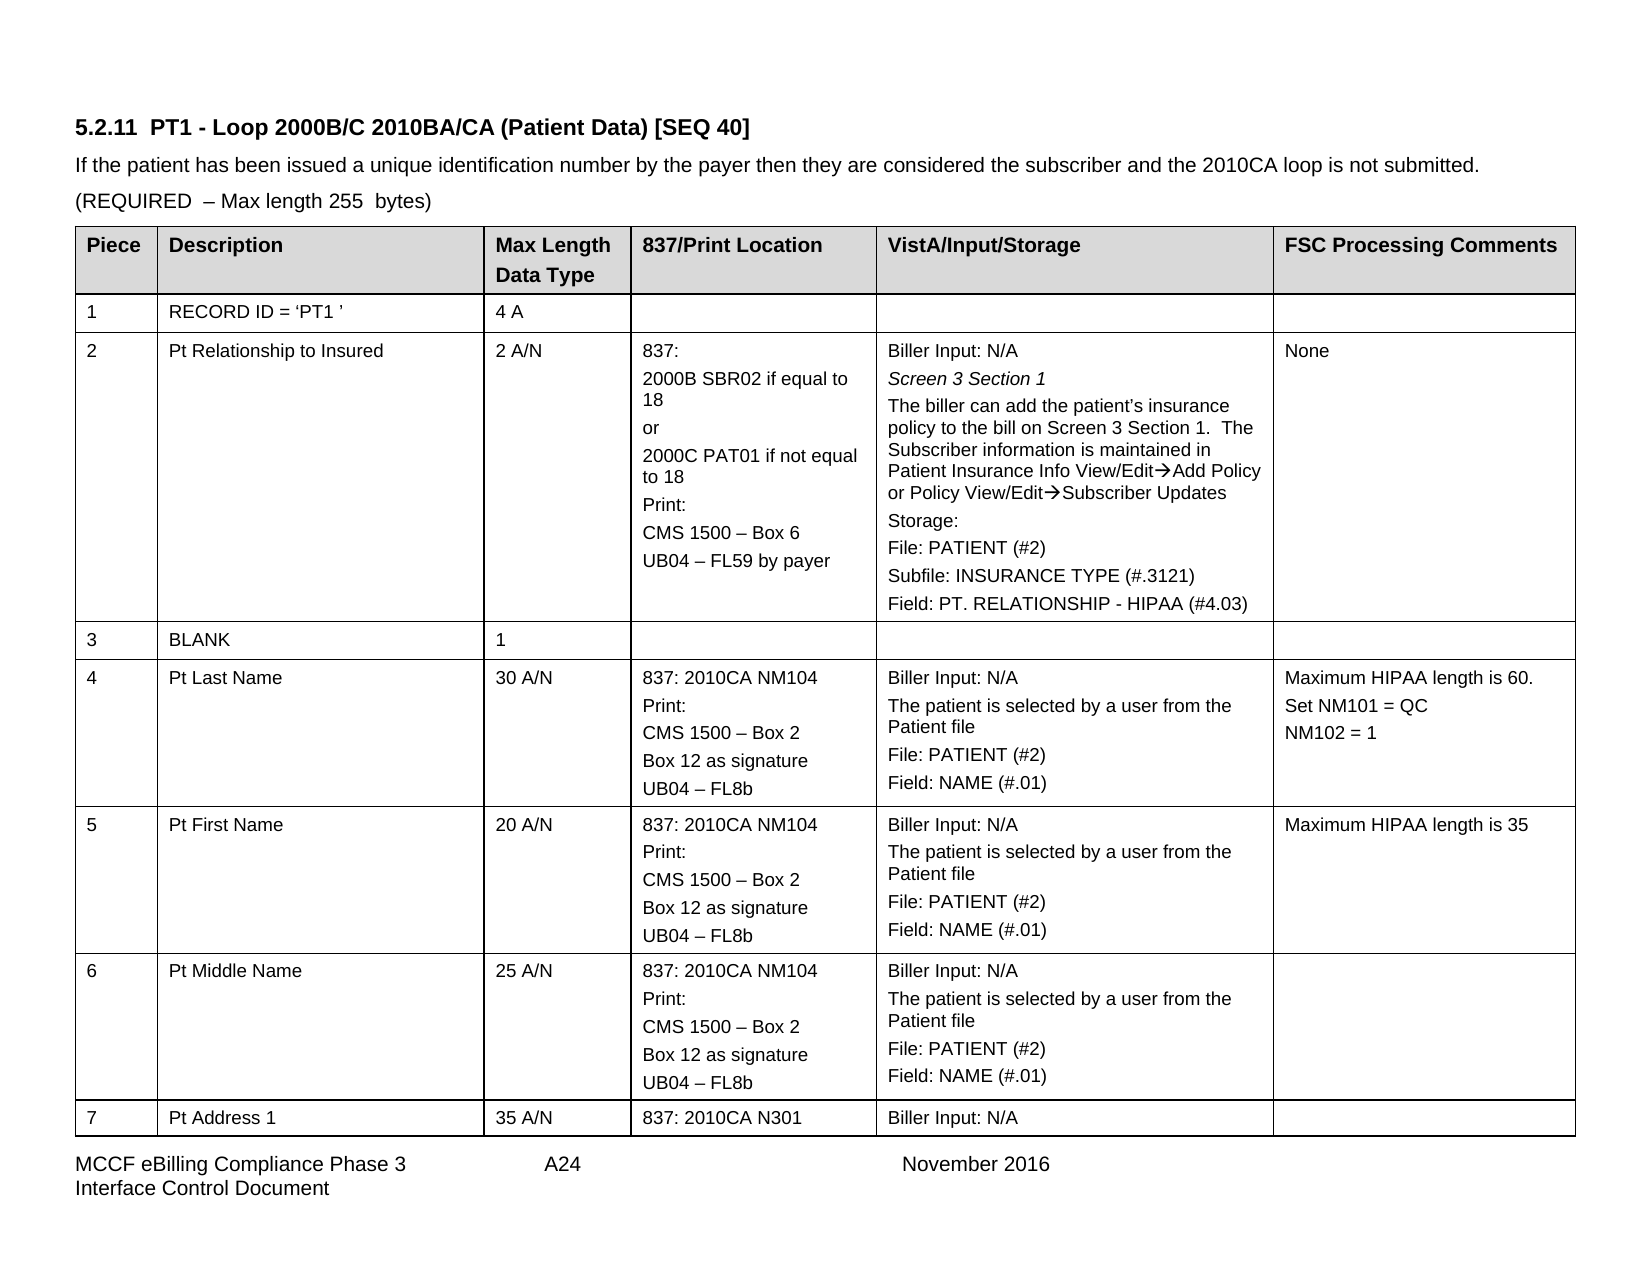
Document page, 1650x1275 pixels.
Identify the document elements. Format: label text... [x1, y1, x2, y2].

table_cell 20 A/N [485, 807, 630, 952]
table_cell Biller Input: N/A The patient is selected by a user from the Patient file File: PATIENT (#2) Field: NAME (#.01) [877, 807, 1273, 952]
table_cell 1 [485, 622, 630, 659]
table_cell 6 [76, 954, 157, 1099]
table_cell [1274, 954, 1575, 1099]
table_cell Pt Last Name [158, 660, 483, 806]
table_cell Maximum HIPAA length is 60. Set NM101 = QC NM102 = 1 [1274, 660, 1575, 806]
table_cell Biller Input: N/A The patient is selected by a user from the Patient file File: PATIENT (#2) Field: NAME (#.01) [877, 954, 1273, 1099]
table_cell None [1274, 333, 1575, 621]
table_cell Pt First Name [158, 807, 483, 952]
table_header FSC Processing Comments [1274, 227, 1575, 293]
table_cell 837: 2010CA NM104 Print: CMS 1500 – Box 2 Box 12 as signature UB04 – FL8b [632, 807, 876, 952]
table_header 837/Print Location [632, 227, 876, 293]
table_cell [877, 622, 1273, 659]
table_cell [1274, 295, 1575, 332]
table_cell Maximum HIPAA length is 35 [1274, 807, 1575, 952]
subtitle PT1 - Loop 2000B/C 2010BA/CA (Patient Data) [SEQ 40] [75, 114, 1575, 140]
table_cell 25 A/N [485, 954, 630, 1099]
table_header Max Length Data Type [485, 227, 630, 293]
table_cell 35 A/N [485, 1101, 630, 1135]
text If the patient has been issued a unique identification number by the payer then they are considered the subscriber and the 2010CA loop is not submitted. [75, 153, 1575, 177]
table_cell 2 [76, 333, 157, 621]
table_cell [877, 1101, 1273, 1135]
table_cell 5 [76, 807, 157, 952]
text (REQUIRED – Max length 255 bytes) [75, 189, 1575, 213]
table_cell RECORD ID = ‘PT1 ’ [158, 295, 483, 332]
table_header VistA/Input/Storage [877, 227, 1273, 293]
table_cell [632, 1101, 876, 1135]
table_cell 1 [76, 295, 157, 332]
table_cell 2 A/N [485, 333, 630, 621]
table_cell 7 [76, 1101, 157, 1135]
table_cell [1274, 622, 1575, 659]
table_cell 30 A/N [485, 660, 630, 806]
table_cell Pt Address 1 [158, 1101, 483, 1135]
table_cell Biller Input: N/A Screen 3 Section 1 The biller can add the patient’s insurance policy to the bill on Screen 3 Section 1. The Subscriber information is maintained in Patient Insurance Info View/EditAdd Policy or Policy View/EditSubscriber Updates Storage: File: PATIENT (#2) Subfile: INSURANCE TYPE (#.3121) Field: PT. RELATIONSHIP - HIPAA (#4.03) [877, 333, 1273, 621]
table_cell BLANK [158, 622, 483, 659]
table_cell [632, 295, 876, 332]
table_cell 837: 2010CA NM104 Print: CMS 1500 – Box 2 Box 12 as signature UB04 – FL8b [632, 954, 876, 1099]
table_header Description [158, 227, 483, 293]
table_cell [632, 622, 876, 659]
table_cell 837: 2010CA NM104 Print: CMS 1500 – Box 2 Box 12 as signature UB04 – FL8b [632, 660, 876, 806]
table_cell Pt Relationship to Insured [158, 333, 483, 621]
table_cell 837: 2000B SBR02 if equal to 18 or 2000C PAT01 if not equal to 18 Print: CMS 1500 – Box 6 UB04 – FL59 by payer [632, 333, 876, 621]
table_cell [877, 295, 1273, 332]
table_cell Pt Middle Name [158, 954, 483, 1099]
table_cell 3 [76, 622, 157, 659]
table_cell Biller Input: N/A The patient is selected by a user from the Patient file File: PATIENT (#2) Field: NAME (#.01) [877, 660, 1273, 806]
table_cell 4 [76, 660, 157, 806]
table_header Piece [76, 227, 157, 293]
table_cell [1274, 1101, 1575, 1135]
table_cell 4 A [485, 295, 630, 332]
